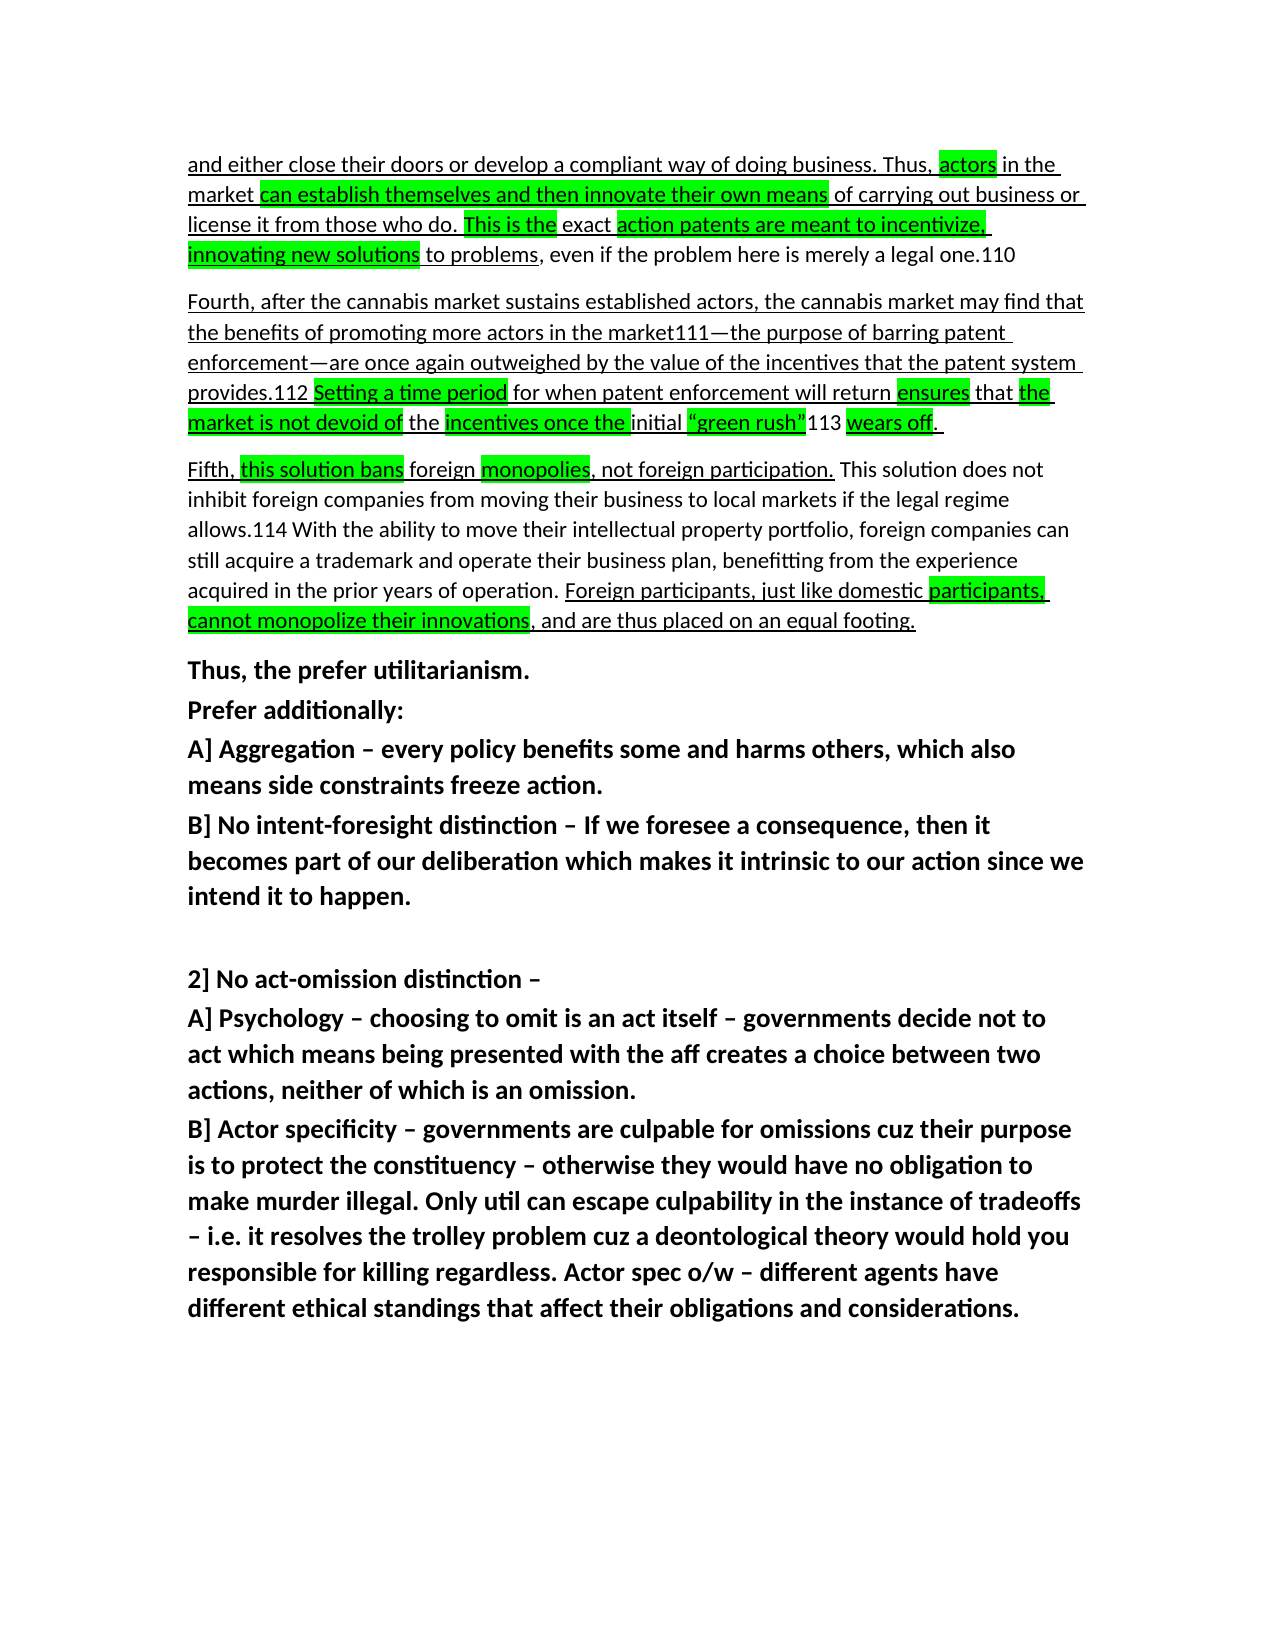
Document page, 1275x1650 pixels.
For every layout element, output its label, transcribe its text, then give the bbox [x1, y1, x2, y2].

text Fifth, this solution bans foreign monopolies, not foreign participation. This solution does not inhibit foreign companies from moving their business to local markets if the legal regime allows.114 With the ability to move their intellectual property portfolio, foreign companies can still acquire a trademark and operate their business plan, benefitting from the experience acquired in the prior years of operation. Foreign participants, just like domestic participants, cannot monopolize their innovations, and are thus placed on an equal footing. [187, 455, 1087, 634]
subtitle Thus, the prefer utilitarianism. [187, 653, 1087, 686]
subtitle A] Psychology – choosing to omit is an act itself – governments decide not to act which means being presented with the aff creates a choice between two actions, neither of which is an omission. [187, 1002, 1087, 1106]
subtitle B] No intent-foresight distinction – If we foresee a consequence, then it becomes part of our deliberation which makes it intrinsic to our action since we intend it to happen. [187, 808, 1087, 912]
text Fourth, after the cannabis market sustains established actors, the cannabis market may find that the benefits of promoting more actors in the market111—the purpose of barring patent enforcement—are once again outweighed by the value of the incentives that the patent system provides.112 Setting a time period for when patent enforcement will return ensures that the market is not devoid of the incentives once the initial “green rush”113 wears off. [187, 287, 1087, 436]
subtitle Prefer additionally: [187, 693, 1087, 726]
subtitle B] Actor specificity – governments are culpable for omissions cuz their purpose is to protect the constituency – otherwise they would have no obligation to make murder illegal. Only util can escape culpability in the instance of tradeoffs – i.e. it resolves the trolley problem cuz a deontological theory would hold you responsible for killing regardless. Actor spec o/w – different agents have different ethical standings that affect their obligations and considerations. [187, 1113, 1087, 1324]
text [187, 150, 1087, 269]
subtitle 2] No act-omission distinction – [187, 962, 1087, 995]
subtitle A] Aggregation – every policy benefits some and harms others, which also means side constraints freeze action. [187, 733, 1087, 801]
